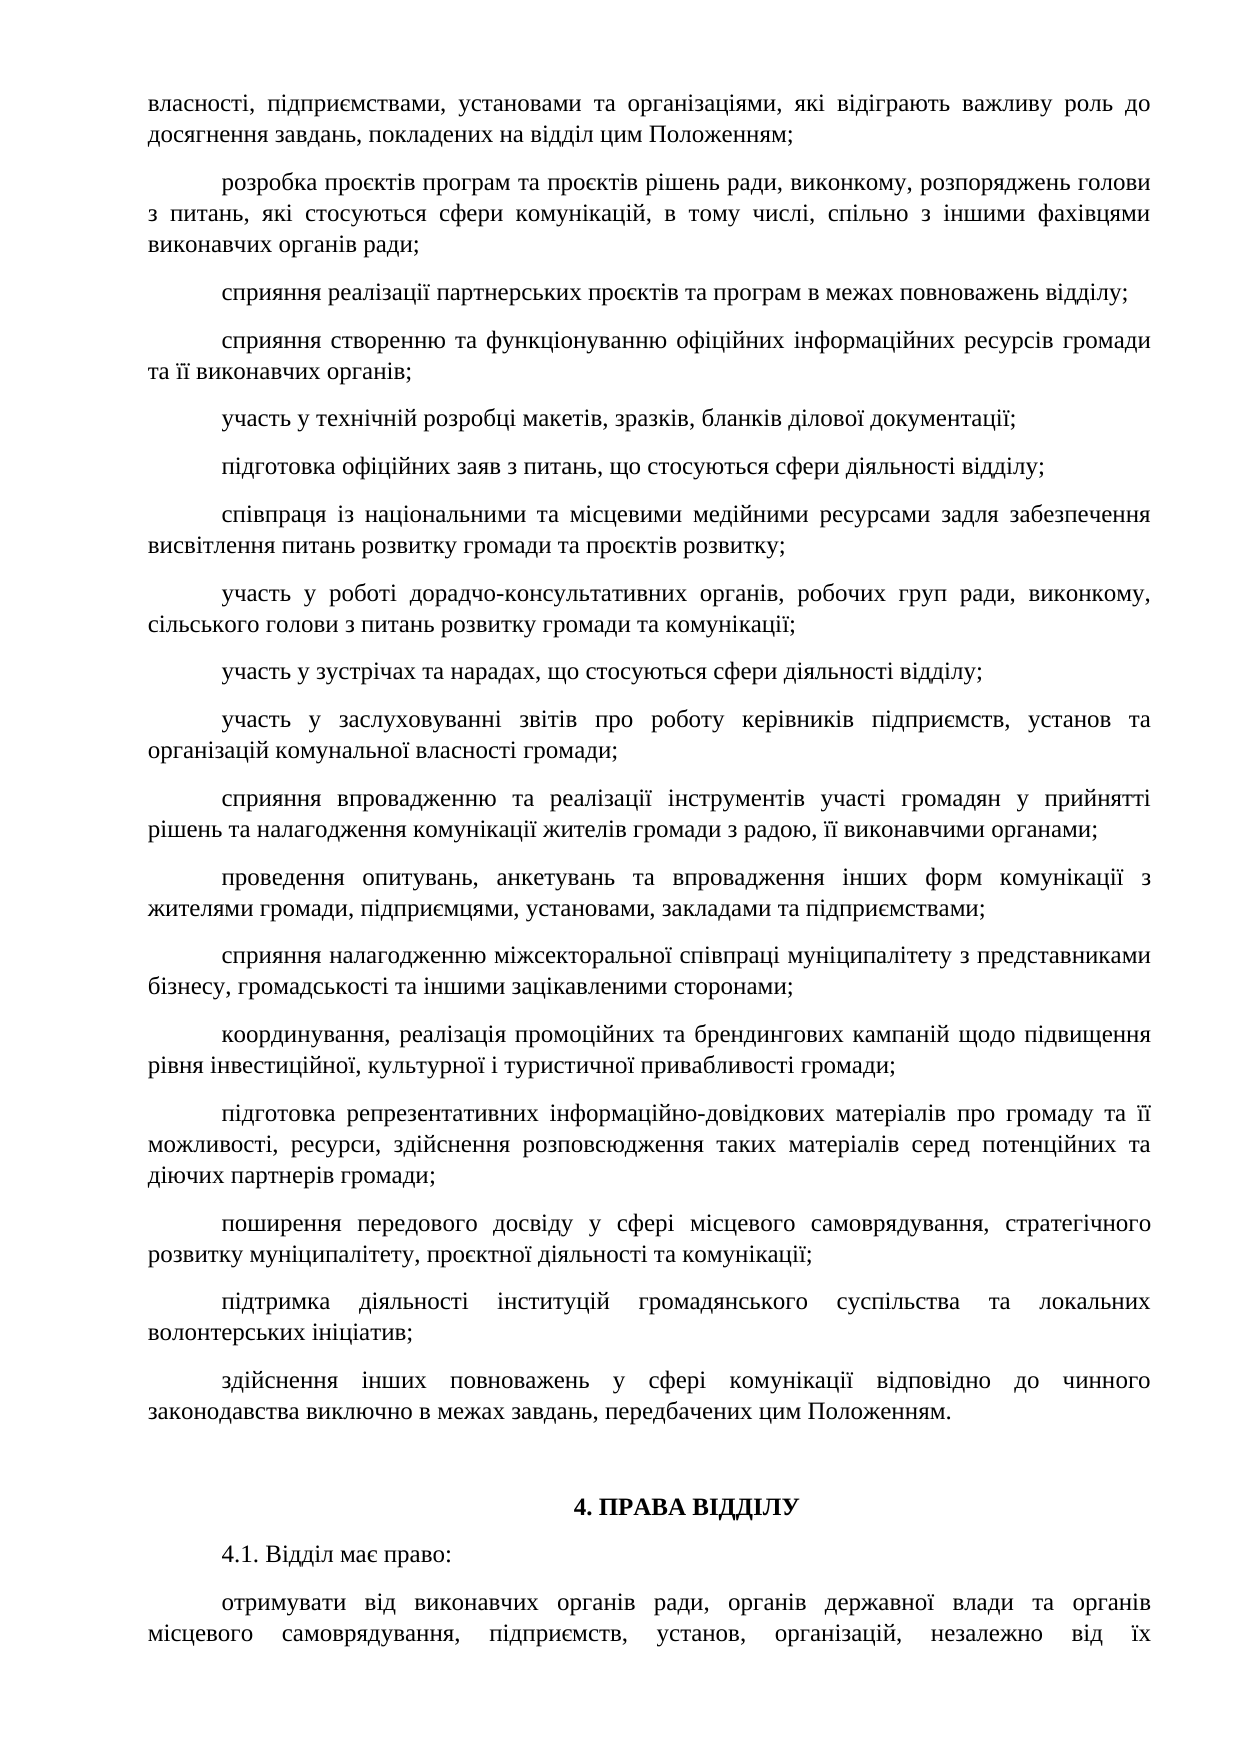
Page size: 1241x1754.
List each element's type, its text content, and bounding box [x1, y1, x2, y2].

text участь у заслуховуванні звітів про роботу керівників підприємств, установ та організацій комунальної власності громади; [148, 704, 1152, 764]
text поширення передового досвіду у сфері місцевого самоврядування, стратегічного розвитку муніципалітету, проєктної діяльності та комунікації; [148, 1208, 1152, 1267]
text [148, 1587, 1152, 1647]
text проведення опитувань, анкетувань та впровадження інших форм комунікації з жителями громади, підприємцями, установами, закладами та підприємствами; [148, 862, 1152, 921]
text участь у зустрічах та нарадах, що стосуються сфери діяльності відділу; [148, 656, 1152, 685]
text розробка проєктів програм та проєктів рішень ради, виконкому, розпоряджень голови з питань, які стосуються сфери комунікацій, в тому числі, спільно з іншими фахівцями виконавчих органів ради; [148, 167, 1152, 258]
text співпраця із національними та місцевими медійними ресурсами задля забезпечення висвітлення питань розвитку громади та проєктів розвитку; [148, 499, 1152, 559]
text сприяння реалізації партнерських проєктів та програм в межах повноважень відділу; [148, 277, 1152, 306]
text здійснення інших повноважень у сфері комунікації відповідно до чинного законодавства виключно в межах завдань, передбачених цим Положенням. [148, 1365, 1152, 1425]
text участь у роботі дорадчо-консультативних органів, робочих груп ради, виконкому, сільського голови з питань розвитку громади та комунікації; [148, 578, 1152, 637]
text сприяння створенню та функціонуванню офіційних інформаційних ресурсів громади та її виконавчих органів; [148, 325, 1152, 384]
text підтримка діяльності інституцій громадянського суспільства та локальних волонтерських ініціатив; [148, 1286, 1152, 1346]
text 4.1. Відділ має право: [148, 1539, 1152, 1568]
text сприяння налагодженню міжсекторальної співпраці муніципалітету з представниками бізнесу, громадськості та іншими зацікавленими сторонами; [148, 940, 1152, 1000]
text підготовка репрезентативних інформаційно-довідкових матеріалів про громаду та її можливості, ресурси, здійснення розповсюдження таких матеріалів серед потенційних та діючих партнерів громади; [148, 1098, 1152, 1189]
text 4. ПРАВА ВІДДІЛУ [148, 1492, 1152, 1520]
text координування, реалізація промоційних та брендингових кампаній щодо підвищення рівня інвестиційної, культурної і туристичної привабливості громади; [148, 1019, 1152, 1079]
text участь у технічній розробці макетів, зразків, бланків ділової документації; [148, 403, 1152, 432]
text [148, 88, 1152, 148]
text сприяння впровадженню та реалізації інструментів участі громадян у прийнятті рішень та налагодження комунікації жителів громади з радою, її виконавчими органами; [148, 783, 1152, 843]
text підготовка офіційних заяв з питань, що стосуються сфери діяльності відділу; [148, 451, 1152, 480]
